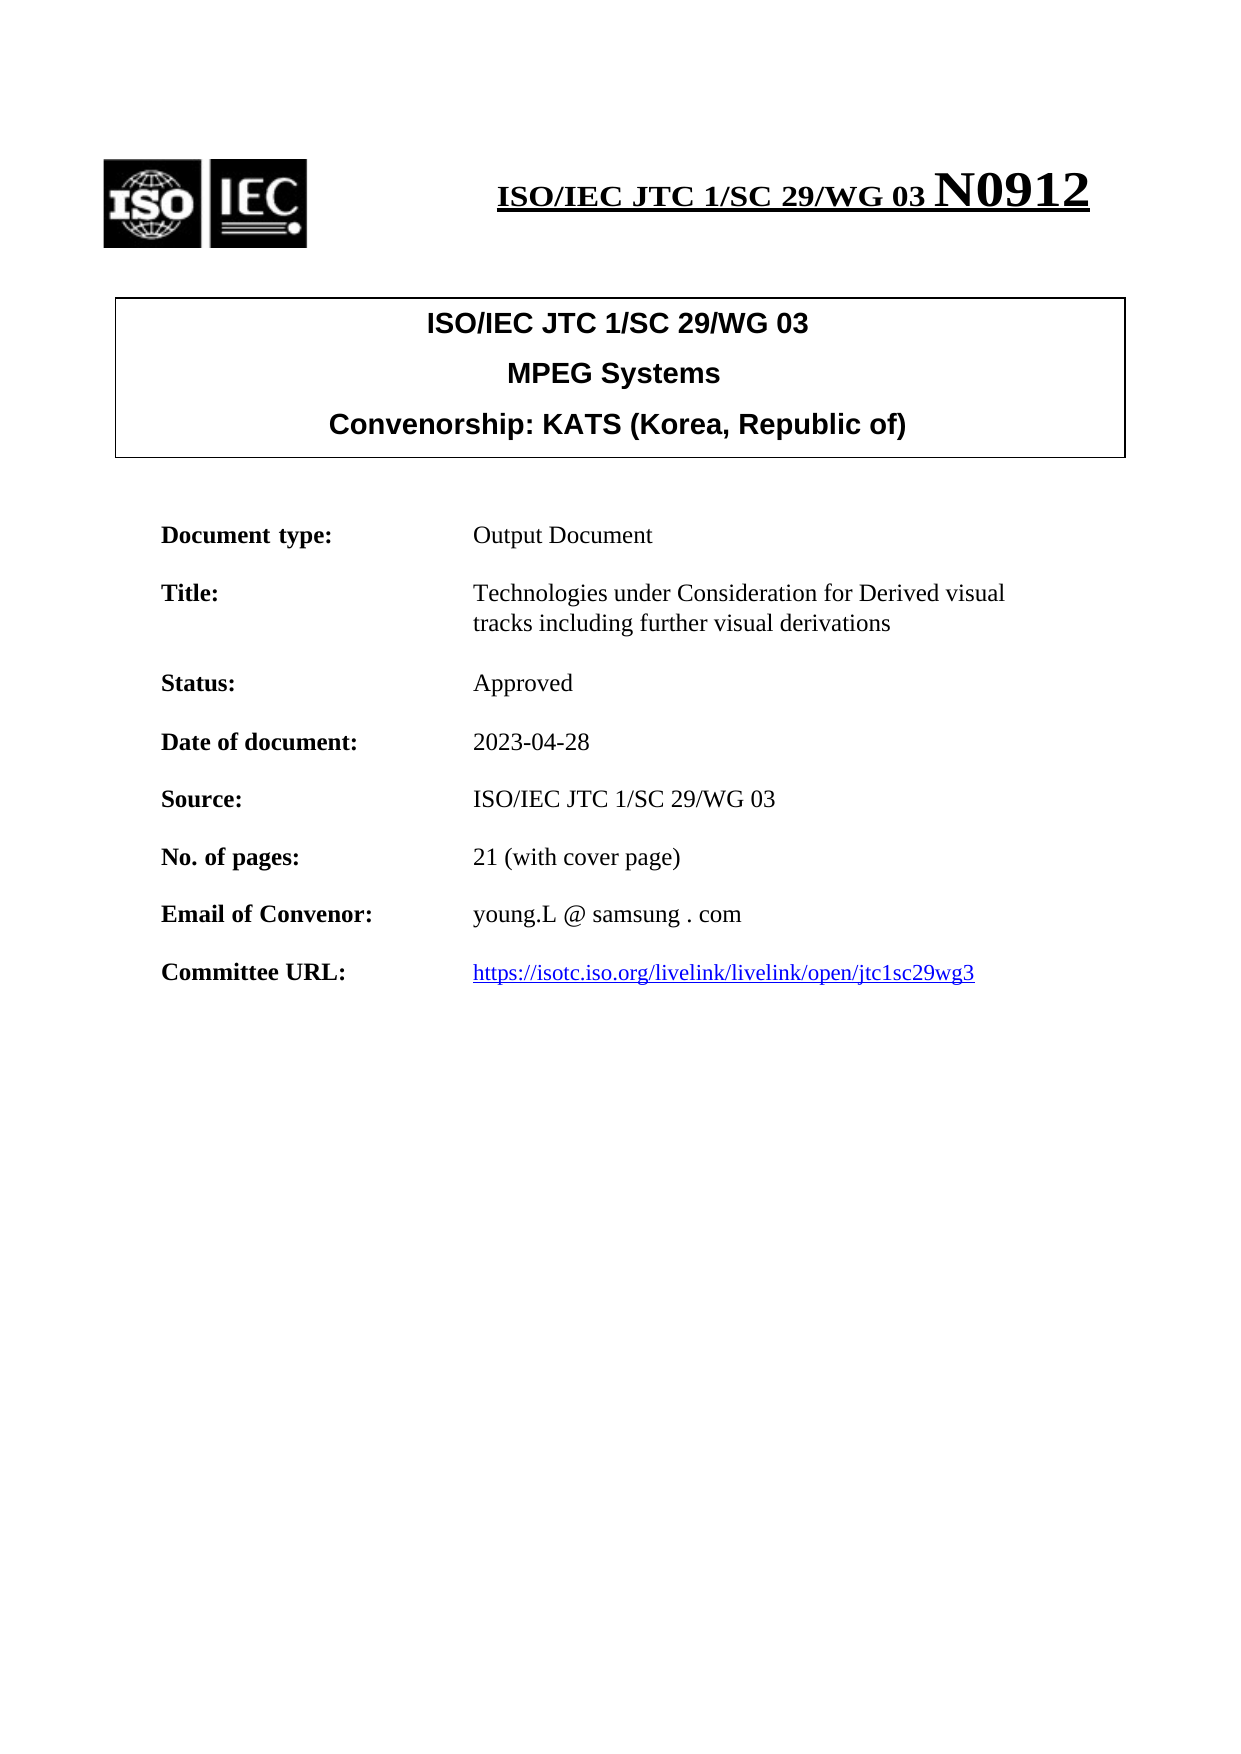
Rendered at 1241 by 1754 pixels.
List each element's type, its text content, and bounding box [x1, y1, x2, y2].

text Title: Technologies under Consideration for Derived visual tracks including further visual derivations [161, 578, 1068, 637]
text Committee URL: https://isotc.iso.org/livelink/livelink/open/jtc1sc29wg3 [161, 957, 1090, 986]
text Email of Convenor: young.L @ samsung . com [161, 899, 1090, 928]
text No. of pages: 21 (with cover page) [161, 842, 1090, 871]
picture [103, 159, 308, 248]
text ISO/IEC JTC 1/SC 29/WG 03 N0912 [308, 159, 1090, 217]
text Date of document: 2023-04-28 [161, 727, 1090, 755]
text Document type: Output Document [161, 520, 1090, 549]
text Status: Approved [161, 668, 1068, 696]
text Source: ISO/IEC JTC 1/SC 29/WG 03 [161, 784, 1090, 813]
